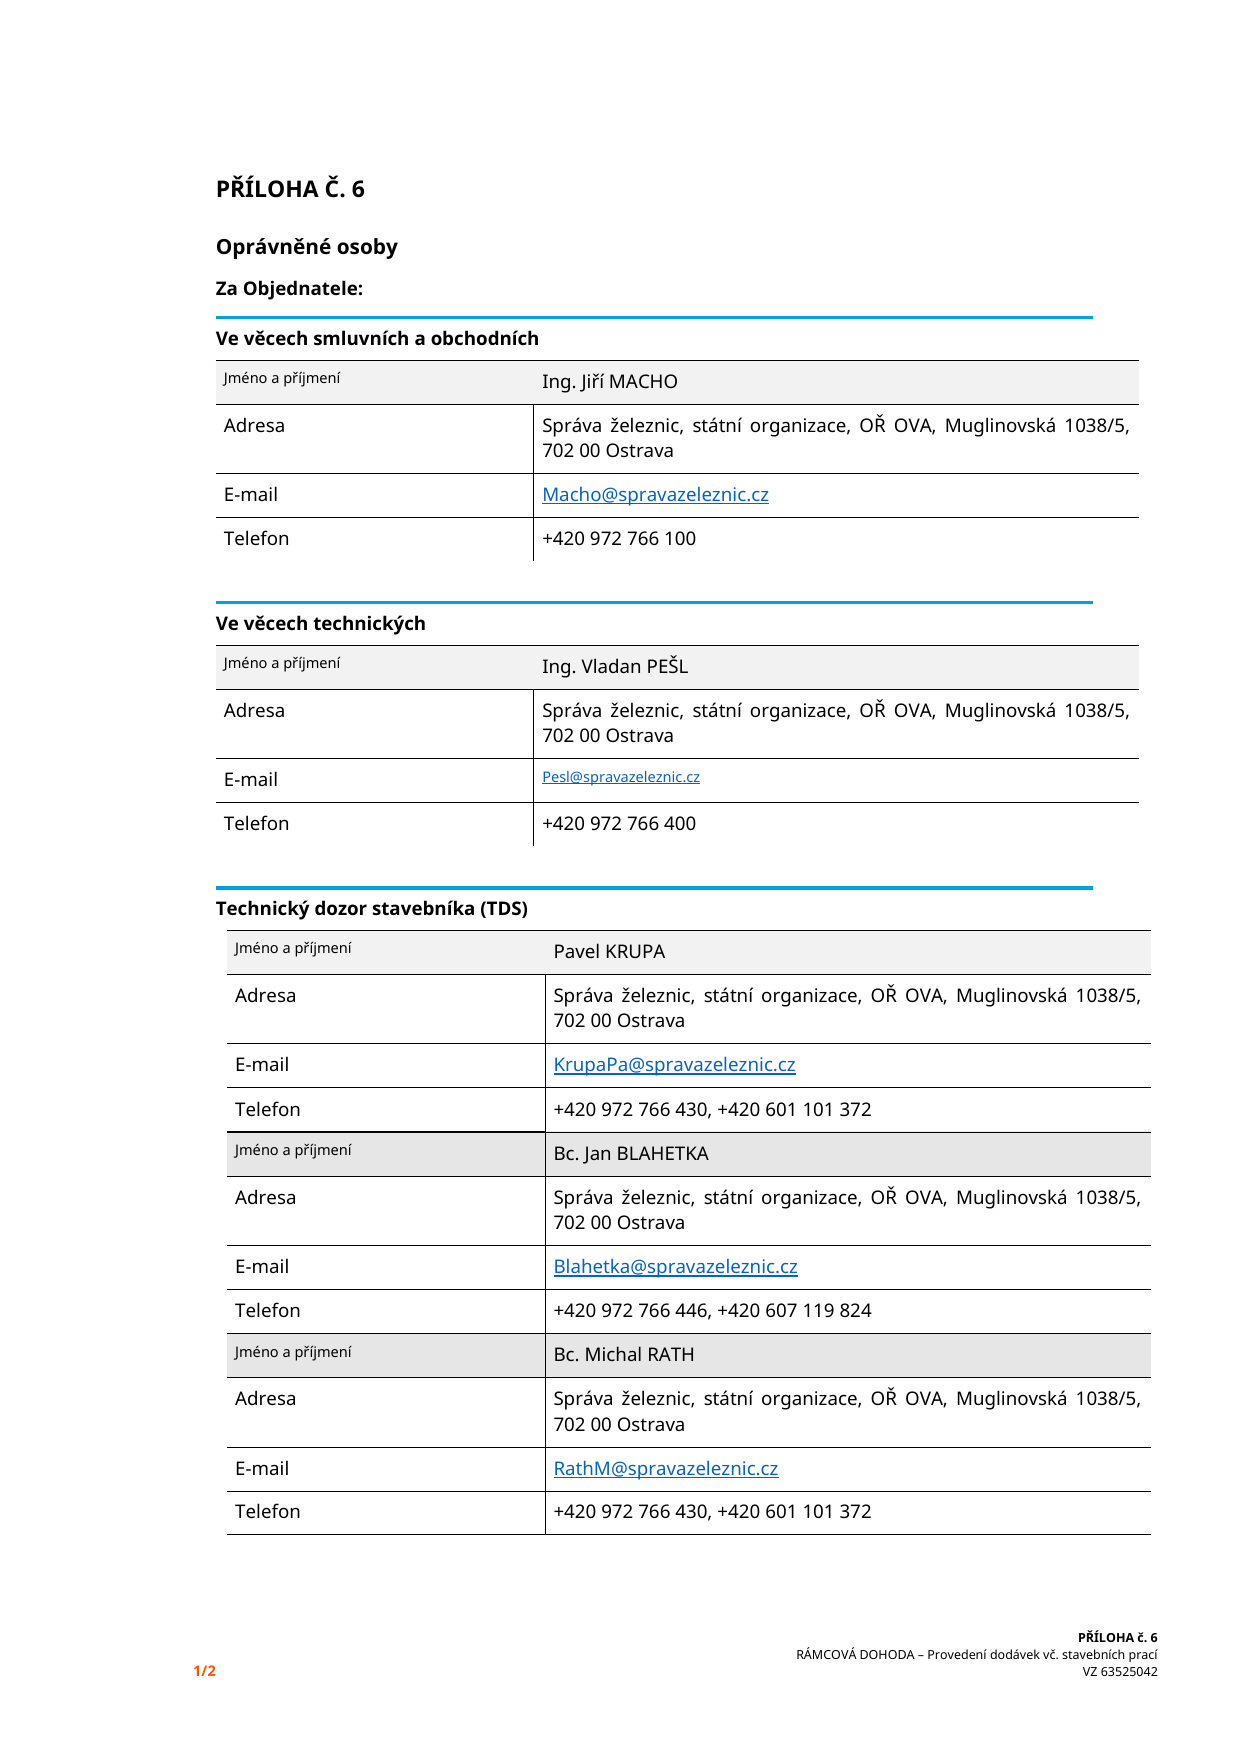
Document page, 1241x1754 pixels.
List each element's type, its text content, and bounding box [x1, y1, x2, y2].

table_cell +420 972 766 100 [534, 518, 1139, 561]
table_cell Pesl@spravazeleznic.cz [534, 759, 1139, 802]
table_cell Jméno a příjmení [227, 1133, 545, 1176]
table_cell Blahetka@spravazeleznic.cz [546, 1246, 1151, 1289]
table_header Pavel KRUPA [545, 931, 1151, 974]
table_cell Jméno a příjmení [227, 1334, 545, 1377]
table_header Jméno a příjmení [227, 931, 545, 974]
table_cell Adresa [227, 975, 545, 1043]
table_cell Bc. Jan BLAHETKA [546, 1133, 1151, 1176]
table_cell E-mail [227, 1246, 545, 1289]
table_cell Správa železnic, státní organizace, OŘ OVA, Muglinovská 1038/5, 702 00 Ostrava [546, 1378, 1151, 1447]
table_cell +420 972 766 400 [534, 803, 1139, 846]
table_cell Adresa [216, 690, 533, 758]
table_cell RathM@spravazeleznic.cz [546, 1448, 1151, 1491]
table_cell Telefon [216, 518, 533, 561]
table_cell +420 972 766 446, +420 607 119 824 [546, 1290, 1151, 1333]
table_cell KrupaPa@spravazeleznic.cz [546, 1044, 1151, 1087]
table_cell Správa železnic, státní organizace, OŘ OVA, Muglinovská 1038/5, 702 00 Ostrava [534, 405, 1139, 473]
table_cell Bc. Michal RATH [546, 1334, 1151, 1377]
table_cell Adresa [216, 405, 533, 473]
table_cell E-mail [216, 474, 533, 517]
text Za Objednatele: [216, 276, 1093, 301]
table_header Jméno a příjmení [216, 646, 534, 689]
table_cell Telefon [227, 1290, 545, 1333]
table_cell E-mail [227, 1448, 545, 1491]
table_cell +420 972 766 430, +420 601 101 372 [546, 1088, 1151, 1131]
text Technický dozor stavebníka (TDS) [216, 890, 1093, 921]
table_cell Správa železnic, státní organizace, OŘ OVA, Muglinovská 1038/5, 702 00 Ostrava [546, 975, 1151, 1043]
table_cell Macho@spravazeleznic.cz [534, 474, 1139, 517]
text Příloha č. 6 [216, 172, 1093, 204]
table_cell +420 972 766 430, +420 601 101 372 [546, 1492, 1151, 1534]
table_cell Telefon [227, 1492, 545, 1534]
text Ve věcech technických [216, 604, 1093, 636]
table_header Jméno a příjmení [216, 361, 534, 404]
table_header Ing. Jiří MACHO [534, 361, 1139, 404]
table_cell E-mail [227, 1044, 545, 1087]
table_cell Správa železnic, státní organizace, OŘ OVA, Muglinovská 1038/5, 702 00 Ostrava [546, 1177, 1151, 1245]
table_cell Telefon [227, 1088, 545, 1131]
text Ve věcech smluvních a obchodních [216, 319, 1093, 351]
table_cell Správa železnic, státní organizace, OŘ OVA, Muglinovská 1038/5, 702 00 Ostrava [534, 690, 1139, 758]
table_cell Telefon [216, 803, 533, 846]
table_cell E-mail [216, 759, 533, 802]
text Oprávněné osoby [216, 232, 1093, 260]
table_header Ing. Vladan PEŠL [534, 646, 1139, 689]
table_cell Adresa [227, 1177, 545, 1245]
table_cell Adresa [227, 1378, 545, 1447]
